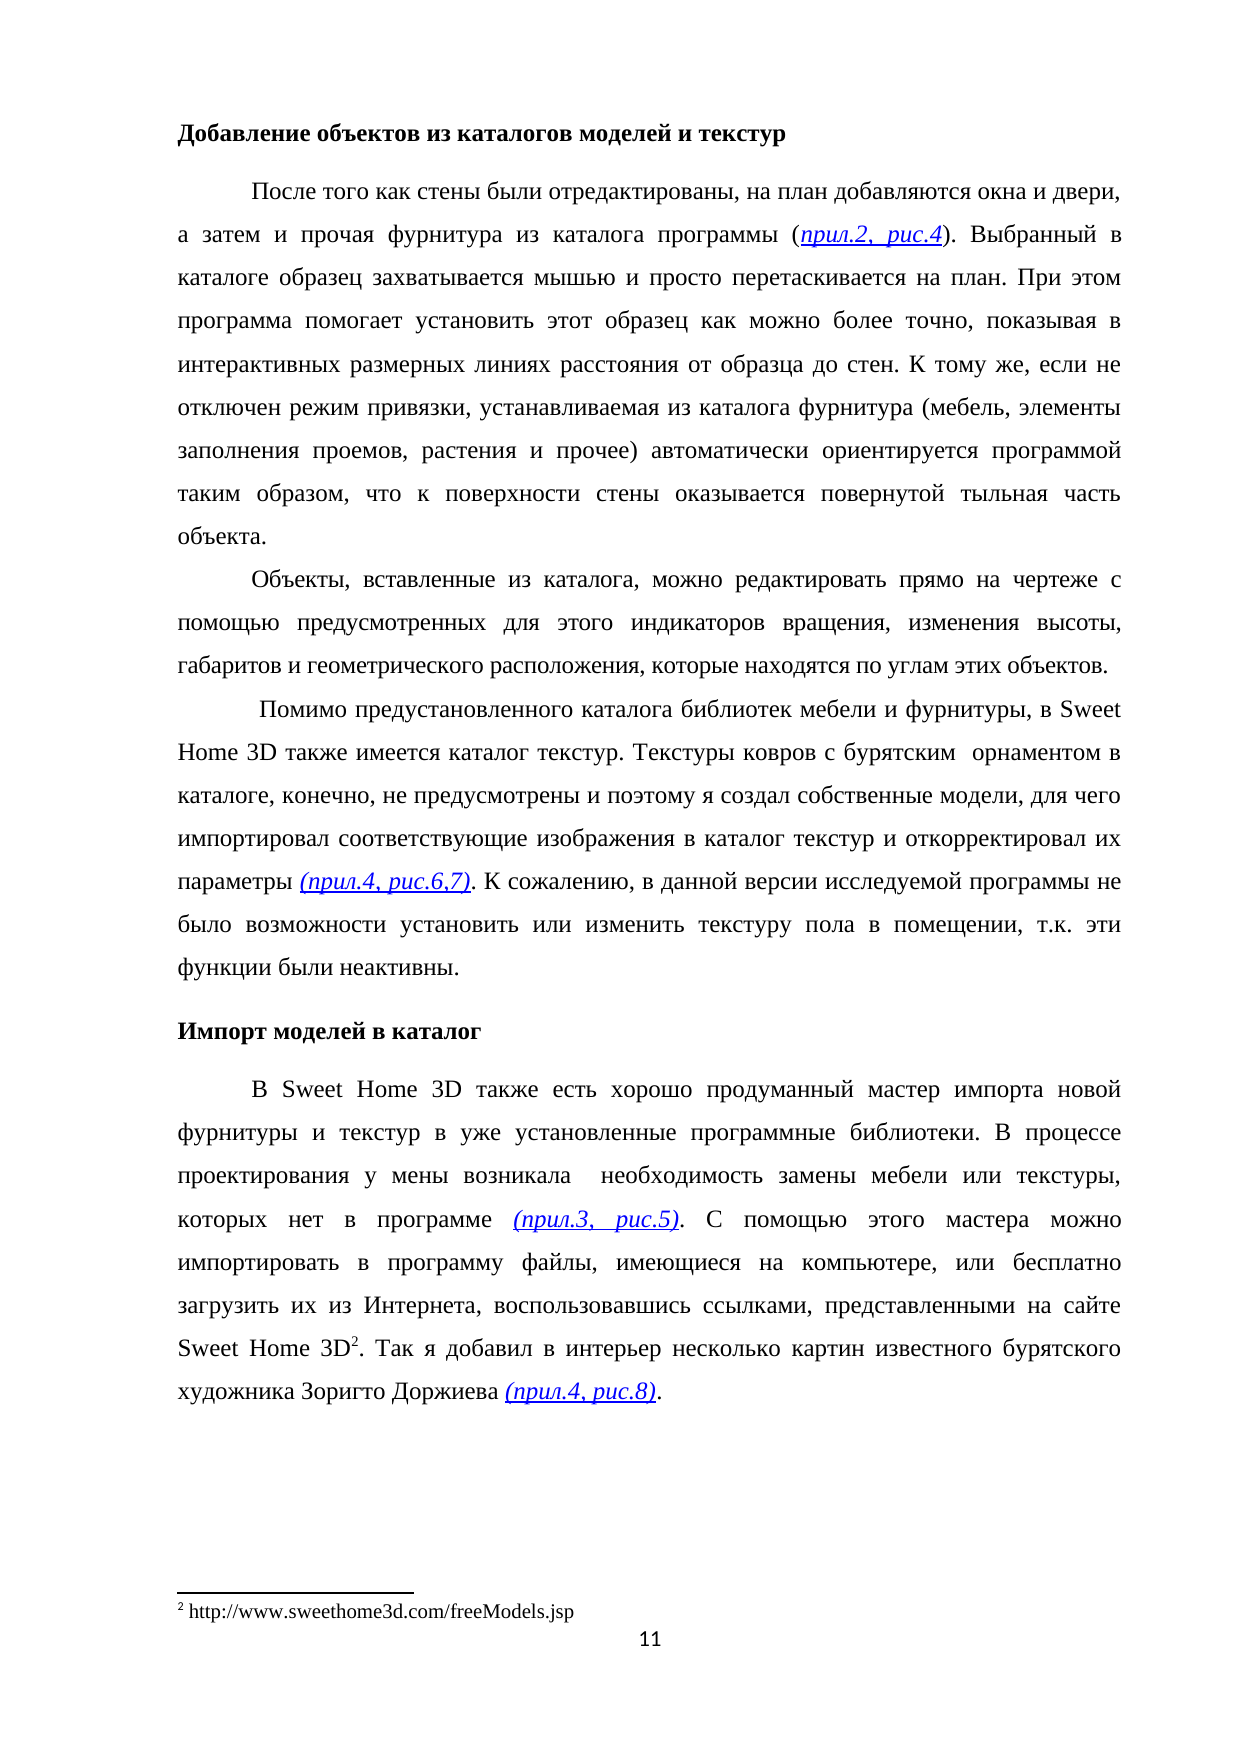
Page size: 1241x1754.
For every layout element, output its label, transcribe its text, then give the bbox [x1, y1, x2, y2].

text После того как стены были отредактированы, на план добавляются окна и двери, а затем и прочая фурнитура из каталога программы (прил.2, рис.4). Выбранный в каталоге образец захватывается мышью и просто перетаскивается на план. При этом программа помогает установить этот образец как можно более точно, показывая в интерактивных размерных линиях расстояния от образца до стен. К тому же, если не отключен режим привязки, устанавливаемая из каталога фурнитура (мебель, элементы заполнения проемов, растения и прочее) автоматически ориентируется программой таким образом, что к поверхности стены оказывается повернутой тыльная часть объекта. [177, 176, 1122, 550]
text Помимо предустановленного каталога библиотек мебели и фурнитуры, в Sweet Home 3D также имеется каталог текстур. Текстуры ковров с бурятским орнаментом в каталоге, конечно, не предусмотрены и поэтому я создал собственные модели, для чего импортировал соответствующие изображения в каталог текстур и откорректировал их параметры (прил.4, рис.6,7). К сожалению, в данной версии исследуемой программы не было возможности установить или изменить текстуру пола в помещении, т.к. эти функции были неактивны. [177, 694, 1122, 981]
subtitle Импорт моделей в каталог [177, 1016, 1122, 1045]
text Объекты, вставленные из каталога, можно редактировать прямо на чертеже с помощью предусмотренных для этого индикаторов вращения, изменения высоты, габаритов и геометрического расположения, которые находятся по углам этих объектов. [177, 564, 1122, 679]
text В Sweet Home 3D также есть хорошо продуманный мастер импорта новой фурнитуры и текстур в уже установленные программные библиотеки. В процессе проектирования у мены возникала необходимость замены мебели или текстуры, которых нет в программе (прил.3, рис.5). С помощью этого мастера можно импортировать в программу файлы, имеющиеся на компьютере, или бесплатно загрузить их из Интернета, воспользовавшись ссылками, представленными на сайте Sweet Home 3D. Так я добавил в интерьер несколько картин известного бурятского художника Зоригто Доржиева (прил.4, рис.8). [177, 1074, 1122, 1405]
subtitle Добавление объектов из каталогов моделей и текстур [177, 118, 1122, 147]
